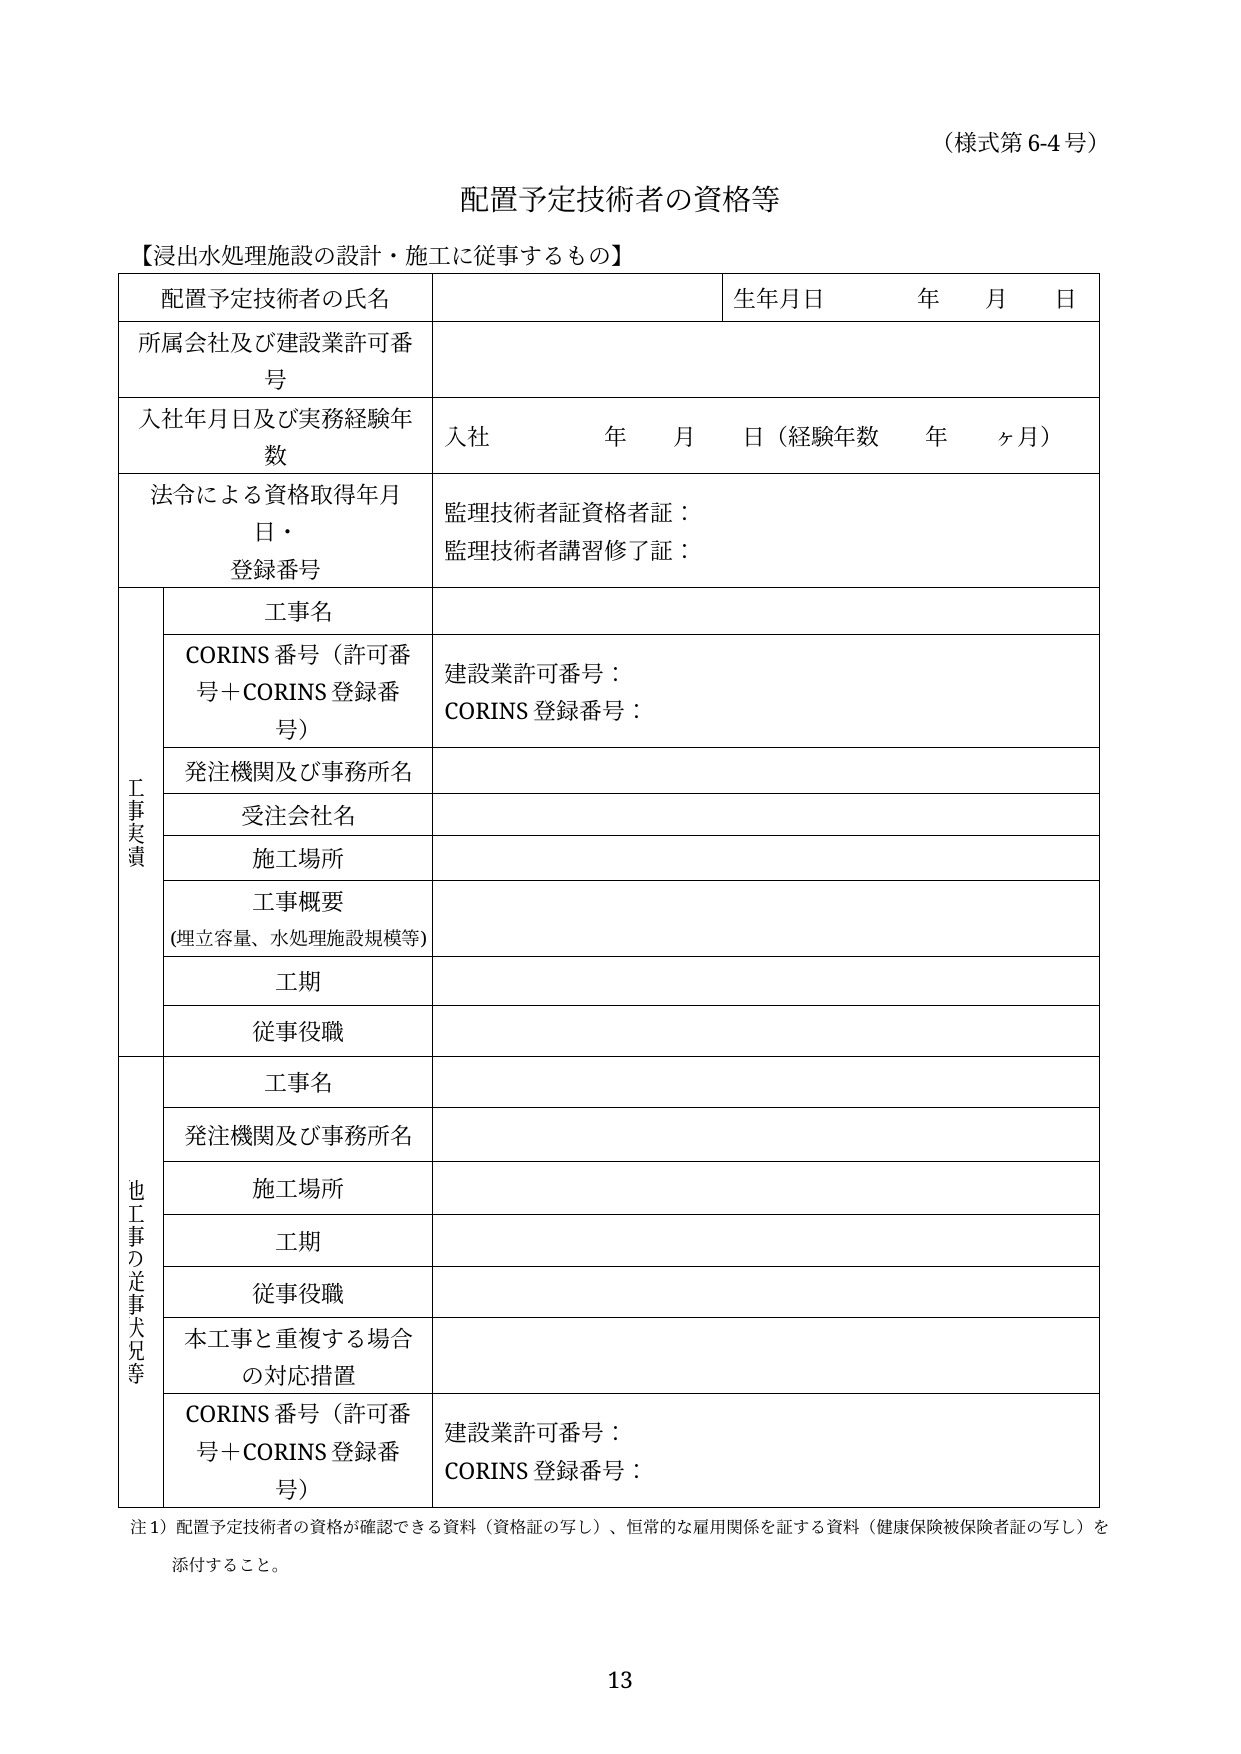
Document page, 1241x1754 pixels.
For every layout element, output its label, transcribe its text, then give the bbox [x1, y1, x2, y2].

table_cell [433, 1162, 1099, 1213]
table_cell [433, 794, 1099, 835]
text 注1）配置予定技術者の資格が確認できる資料（資格証の写し）、恒常的な雇用関係を証する資料（健康保険被保険者証の写し）を添付すること。 [130, 1508, 1110, 1583]
table_cell 工期 [164, 957, 432, 1004]
table_cell 工事実績 [119, 588, 163, 1056]
table_cell CORINS番号（許可番号＋CORINS登録番号） [164, 635, 432, 747]
table_cell 建設業許可番号： CORINS登録番号： [433, 1394, 1099, 1507]
table_cell 工事名 [164, 588, 432, 634]
table_cell 工事名 [164, 1057, 432, 1107]
table_cell [433, 588, 1099, 634]
table_cell 建設業許可番号： CORINS登録番号： [433, 635, 1099, 747]
text （様式第6-4号） [130, 123, 1110, 161]
table_cell [433, 322, 1099, 397]
text 配置予定技術者の資格等 [130, 161, 1110, 236]
table_cell 発注機関及び事務所名 [164, 1108, 432, 1161]
table_cell [433, 881, 1099, 956]
table_cell 入社年月日及び実務経験年数 [119, 398, 432, 473]
table_header 配置予定技術者の氏名 [119, 274, 432, 321]
table_cell [433, 1318, 1099, 1393]
table_cell 他工事の従事状況等 [119, 1057, 163, 1507]
table_cell 施工場所 [164, 1162, 432, 1213]
table_cell 施工場所 [164, 836, 432, 880]
table_cell 所属会社及び建設業許可番号 [119, 322, 432, 397]
table_cell 工期 [164, 1215, 432, 1266]
table_cell CORINS番号（許可番号＋CORINS登録番号） [164, 1394, 432, 1507]
table_cell 法令による資格取得年月日・ 登録番号 [119, 474, 432, 587]
table_cell 発注機関及び事務所名 [164, 748, 432, 792]
table_cell [433, 1108, 1099, 1161]
table_cell [433, 1057, 1099, 1107]
table_cell 従事役職 [164, 1006, 432, 1056]
table_cell 本工事と重複する場合 の対応措置 [164, 1318, 432, 1393]
table_cell 入社 年 月 日（経験年数 年 ヶ月） [433, 398, 1099, 473]
table_cell 従事役職 [164, 1267, 432, 1317]
table_cell [433, 957, 1099, 1004]
table_cell [433, 748, 1099, 792]
text 【浸出水処理施設の設計・施工に従事するもの】 [130, 236, 1110, 273]
table_cell 受注会社名 [164, 794, 432, 835]
table_cell 監理技術者証資格者証： 監理技術者講習修了証： [433, 474, 1099, 587]
table_cell [433, 1267, 1099, 1317]
table_cell [433, 1215, 1099, 1266]
table_header [433, 274, 722, 321]
table_cell [433, 836, 1099, 880]
table_header 生年月日 年 月 日 [723, 274, 1099, 321]
table_cell 工事概要 (埋立容量、水処理施設規模等) [164, 881, 432, 956]
table_cell [433, 1006, 1099, 1056]
